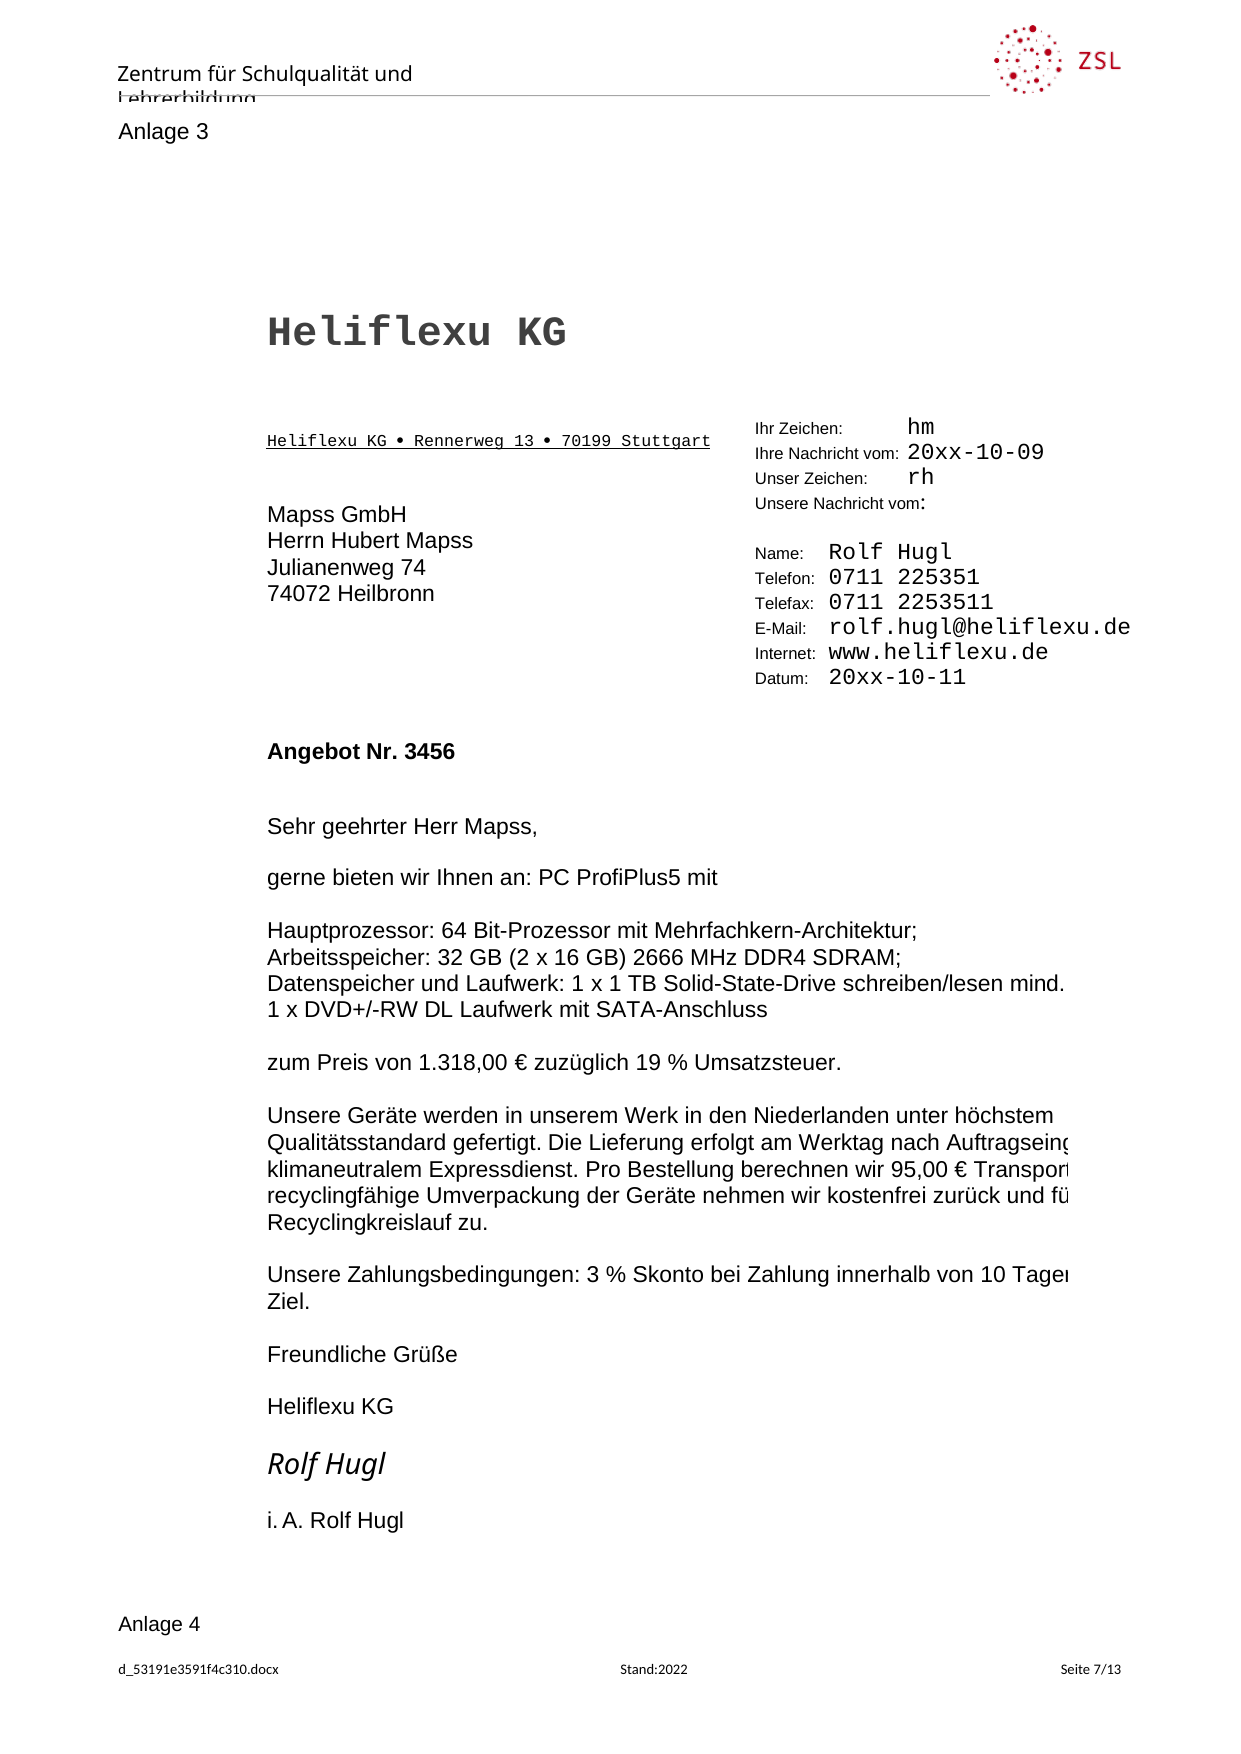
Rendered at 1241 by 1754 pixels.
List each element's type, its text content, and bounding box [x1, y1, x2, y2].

text Anlage 3 [118, 118, 1122, 144]
picture [992, 25, 1123, 96]
text Anlage 4 [118, 1612, 1122, 1636]
